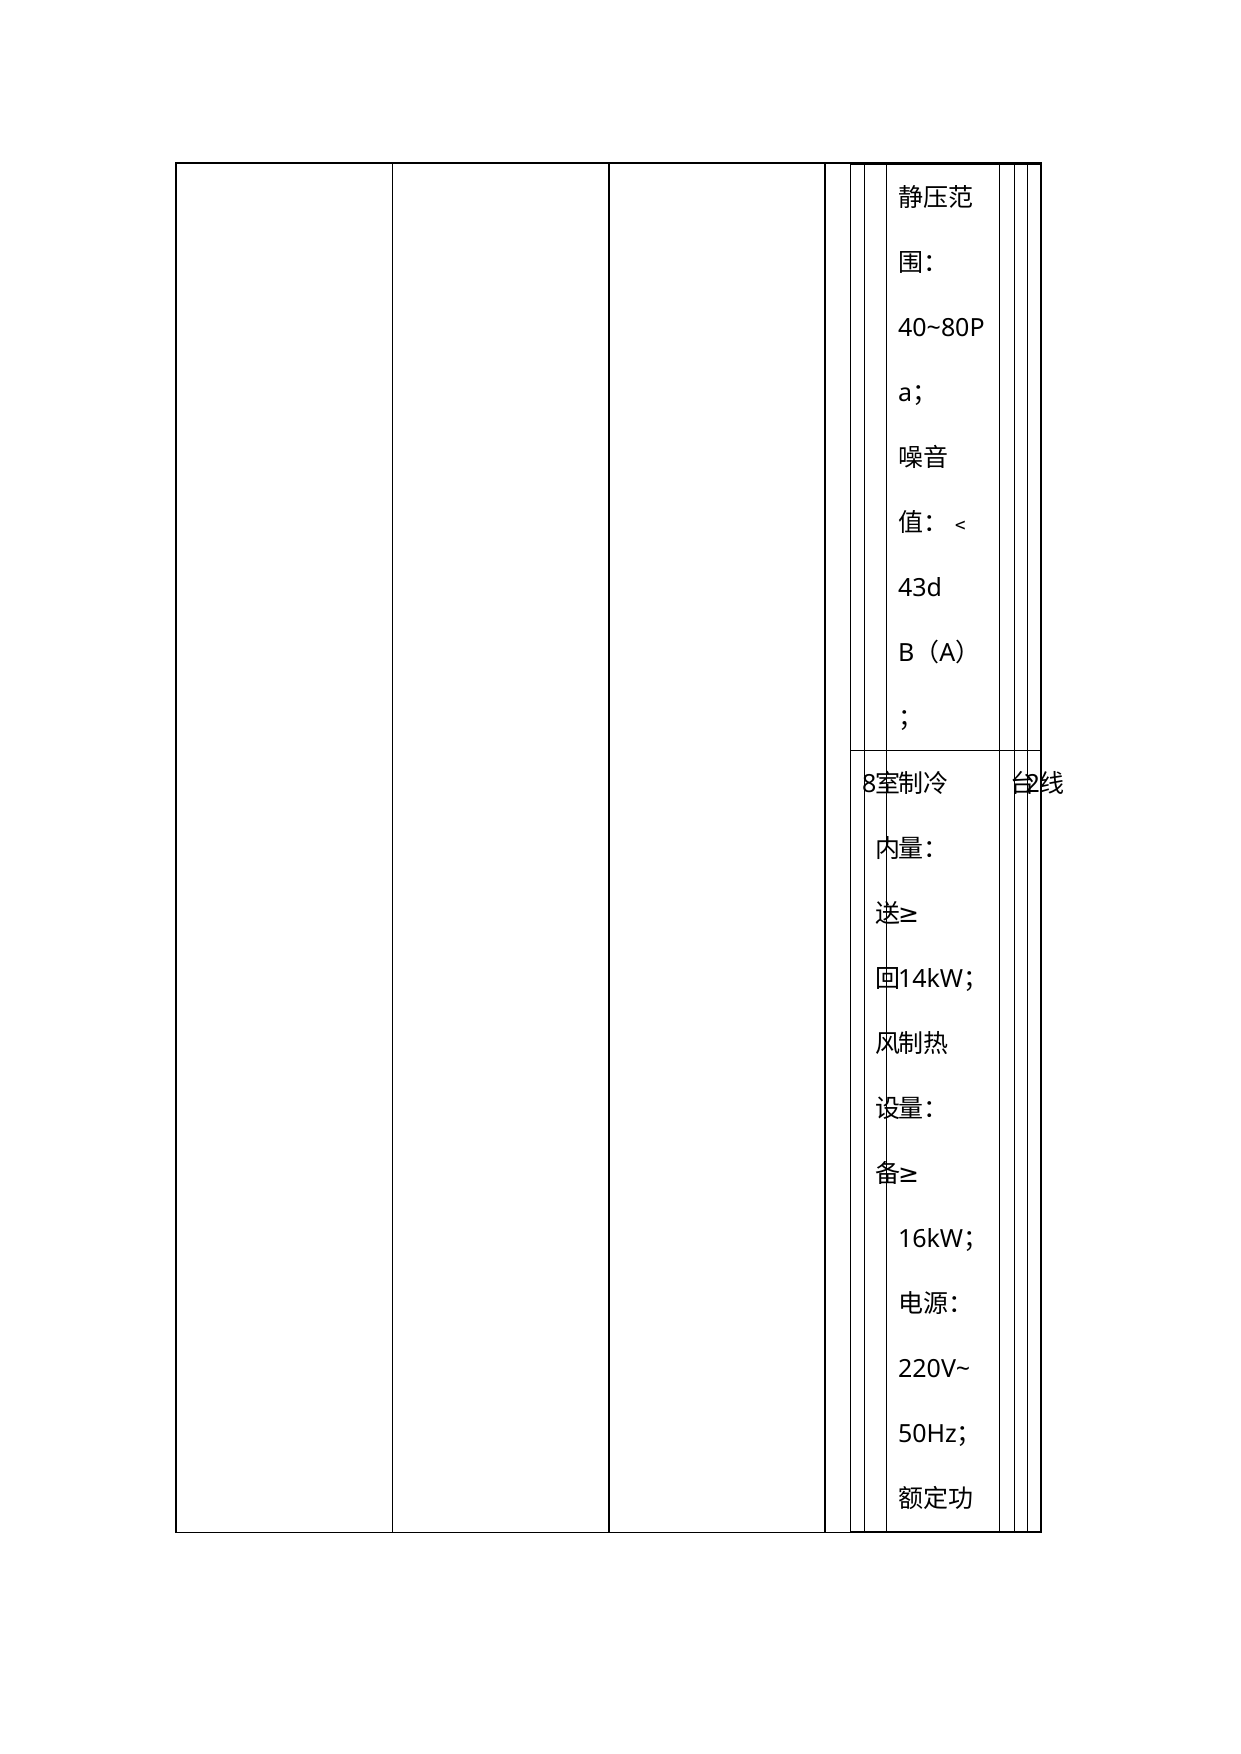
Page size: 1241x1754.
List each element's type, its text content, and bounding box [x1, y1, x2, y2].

table_cell [1015, 751, 1027, 779]
table_cell [1016, 785, 1027, 791]
table_cell [177, 164, 392, 1532]
table_cell [610, 164, 824, 1532]
table_cell [826, 164, 850, 1532]
table_cell 1 [393, 164, 608, 1532]
table_cell [1000, 165, 1014, 750]
table_cell [1015, 165, 1027, 750]
table_cell [865, 751, 886, 1531]
table_cell [851, 165, 864, 750]
table_cell [1028, 751, 1040, 1531]
table_cell [887, 751, 999, 1531]
table_cell [851, 751, 864, 1531]
table_cell [865, 165, 886, 750]
table_cell [887, 165, 999, 750]
table_cell [1028, 165, 1040, 750]
table_cell [1015, 793, 1027, 1531]
table_cell [1000, 751, 1014, 1531]
